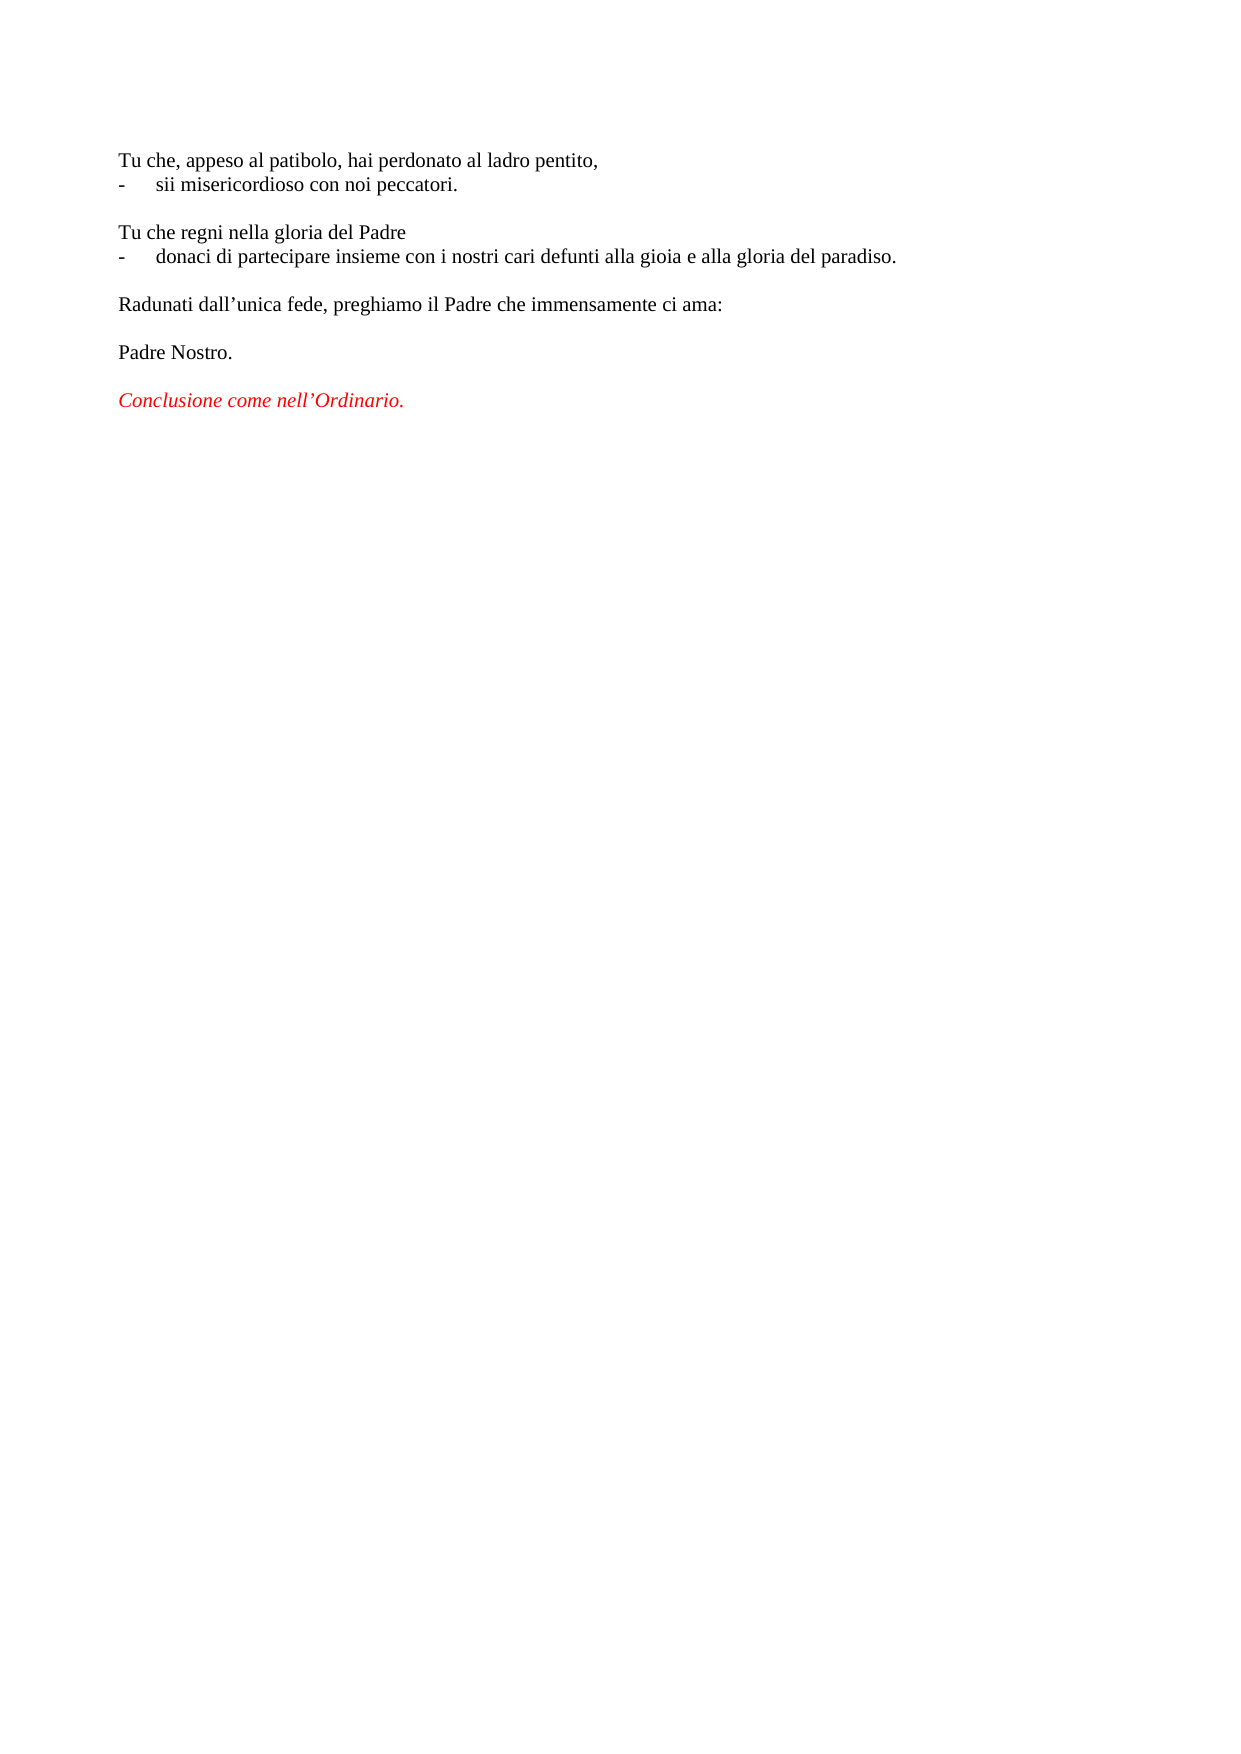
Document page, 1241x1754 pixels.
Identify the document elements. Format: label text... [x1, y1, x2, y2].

list sii misericordioso con noi peccatori. [118, 172, 1122, 196]
text Tu che, appeso al patibolo, hai perdonato al ladro pentito, [118, 148, 1122, 172]
text Radunati dall’unica fede, preghiamo il Padre che immensamente ci ama: [118, 292, 1122, 316]
text Padre Nostro. [118, 340, 1122, 364]
text Conclusione come nell’Ordinario. [118, 388, 1122, 412]
list donaci di partecipare insieme con i nostri cari defunti alla gioia e alla gloria del paradiso. [118, 244, 1122, 268]
text Tu che regni nella gloria del Padre [118, 220, 1122, 244]
